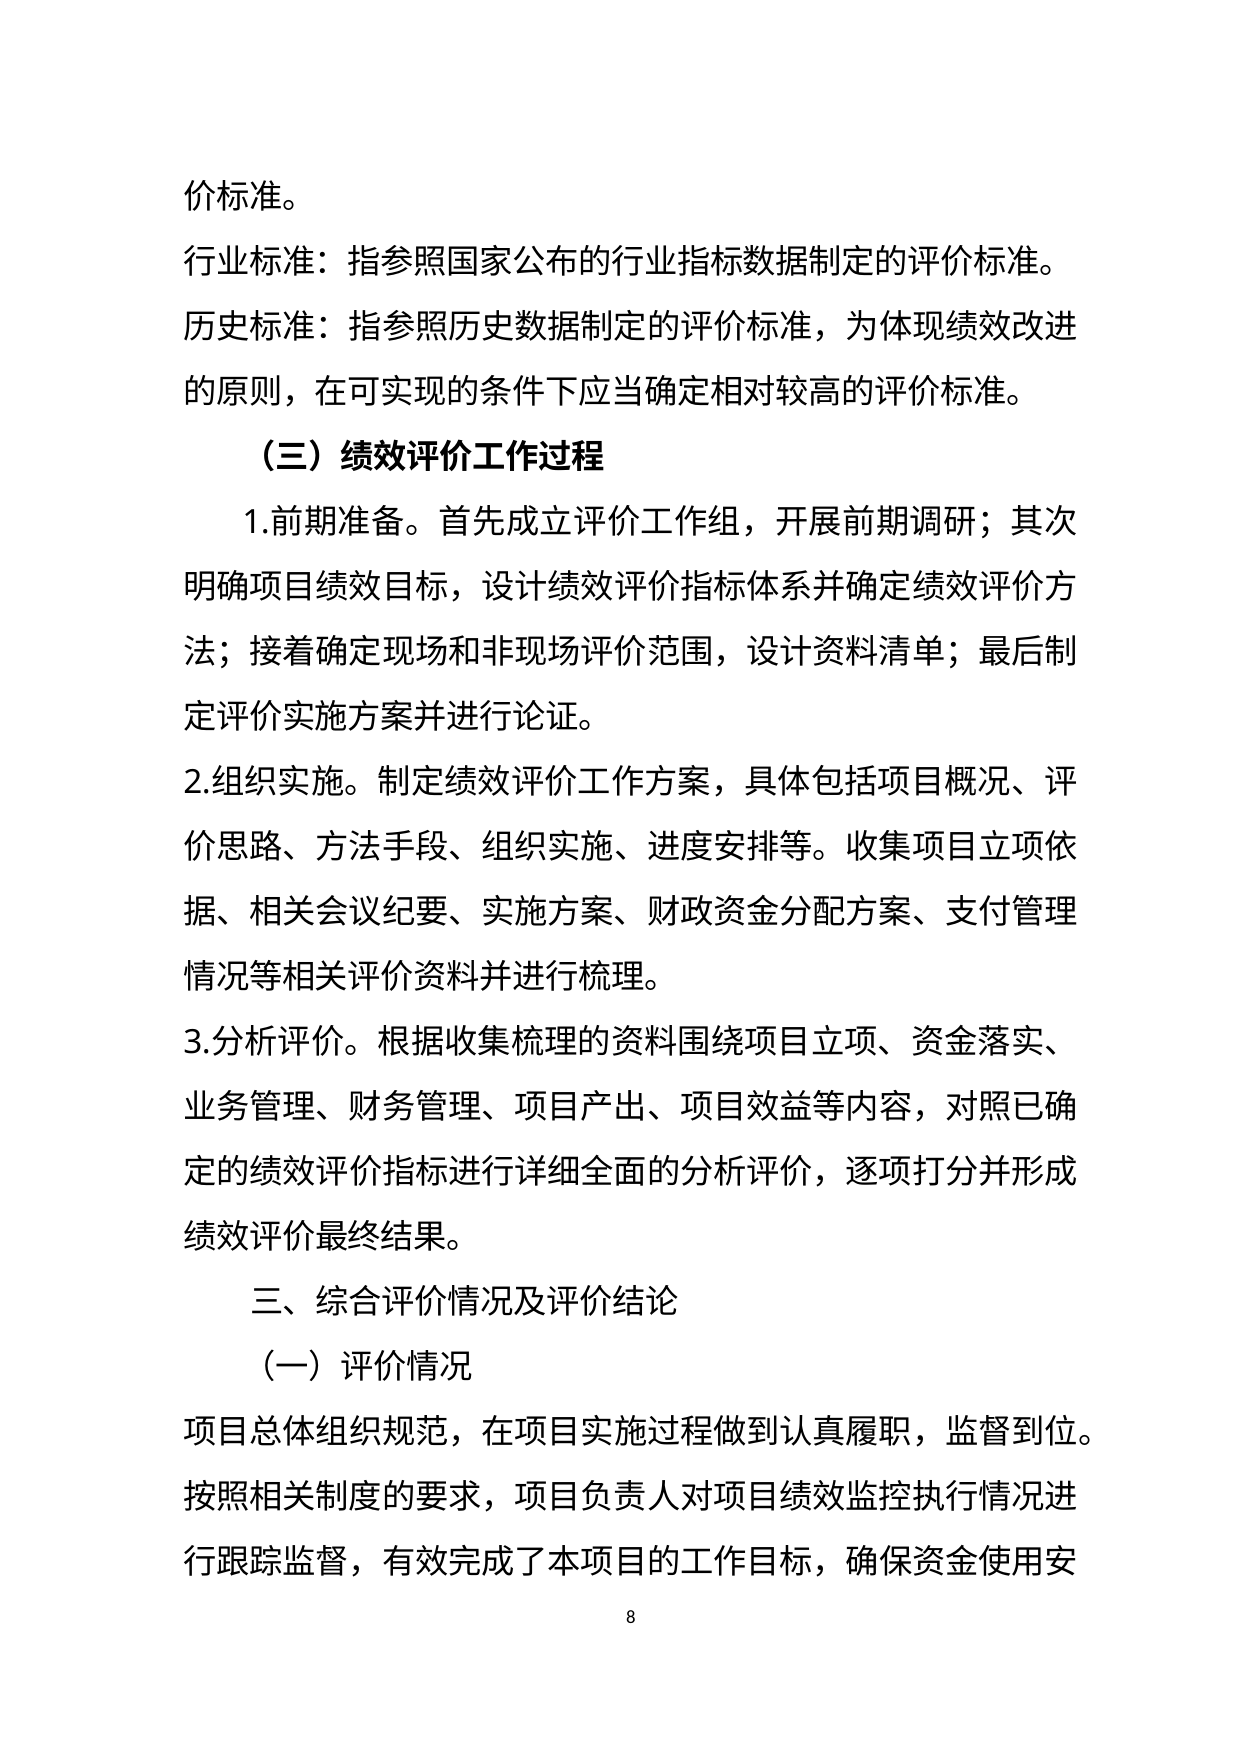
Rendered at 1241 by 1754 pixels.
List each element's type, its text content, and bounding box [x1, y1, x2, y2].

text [183, 1332, 1078, 1592]
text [183, 162, 1078, 422]
text （三）绩效评价工作过程 [183, 422, 1078, 487]
text 1.前期准备。首先成立评价工作组，开展前期调研；其次明确项目绩效目标，设计绩效评价指标体系并确定绩效评价方法；接着确定现场和非现场评价范围，设计资料清单；最后制定评价实施方案并进行论证。 2.组织实施。制定绩效评价工作方案，具体包括项目概况、评价思路、方法手段、组织实施、进度安排等。收集项目立项依据、相关会议纪要、实施方案、财政资金分配方案、支付管理情况等相关评价资料并进行梳理。 3.分析评价。根据收集梳理的资料围绕项目立项、资金落实、业务管理、财务管理、项目产出、项目效益等内容，对照已确定的绩效评价指标进行详细全面的分析评价，逐项打分并形成绩效评价最终结果。 [183, 487, 1078, 1267]
text 三、综合评价情况及评价结论 [183, 1267, 1078, 1332]
